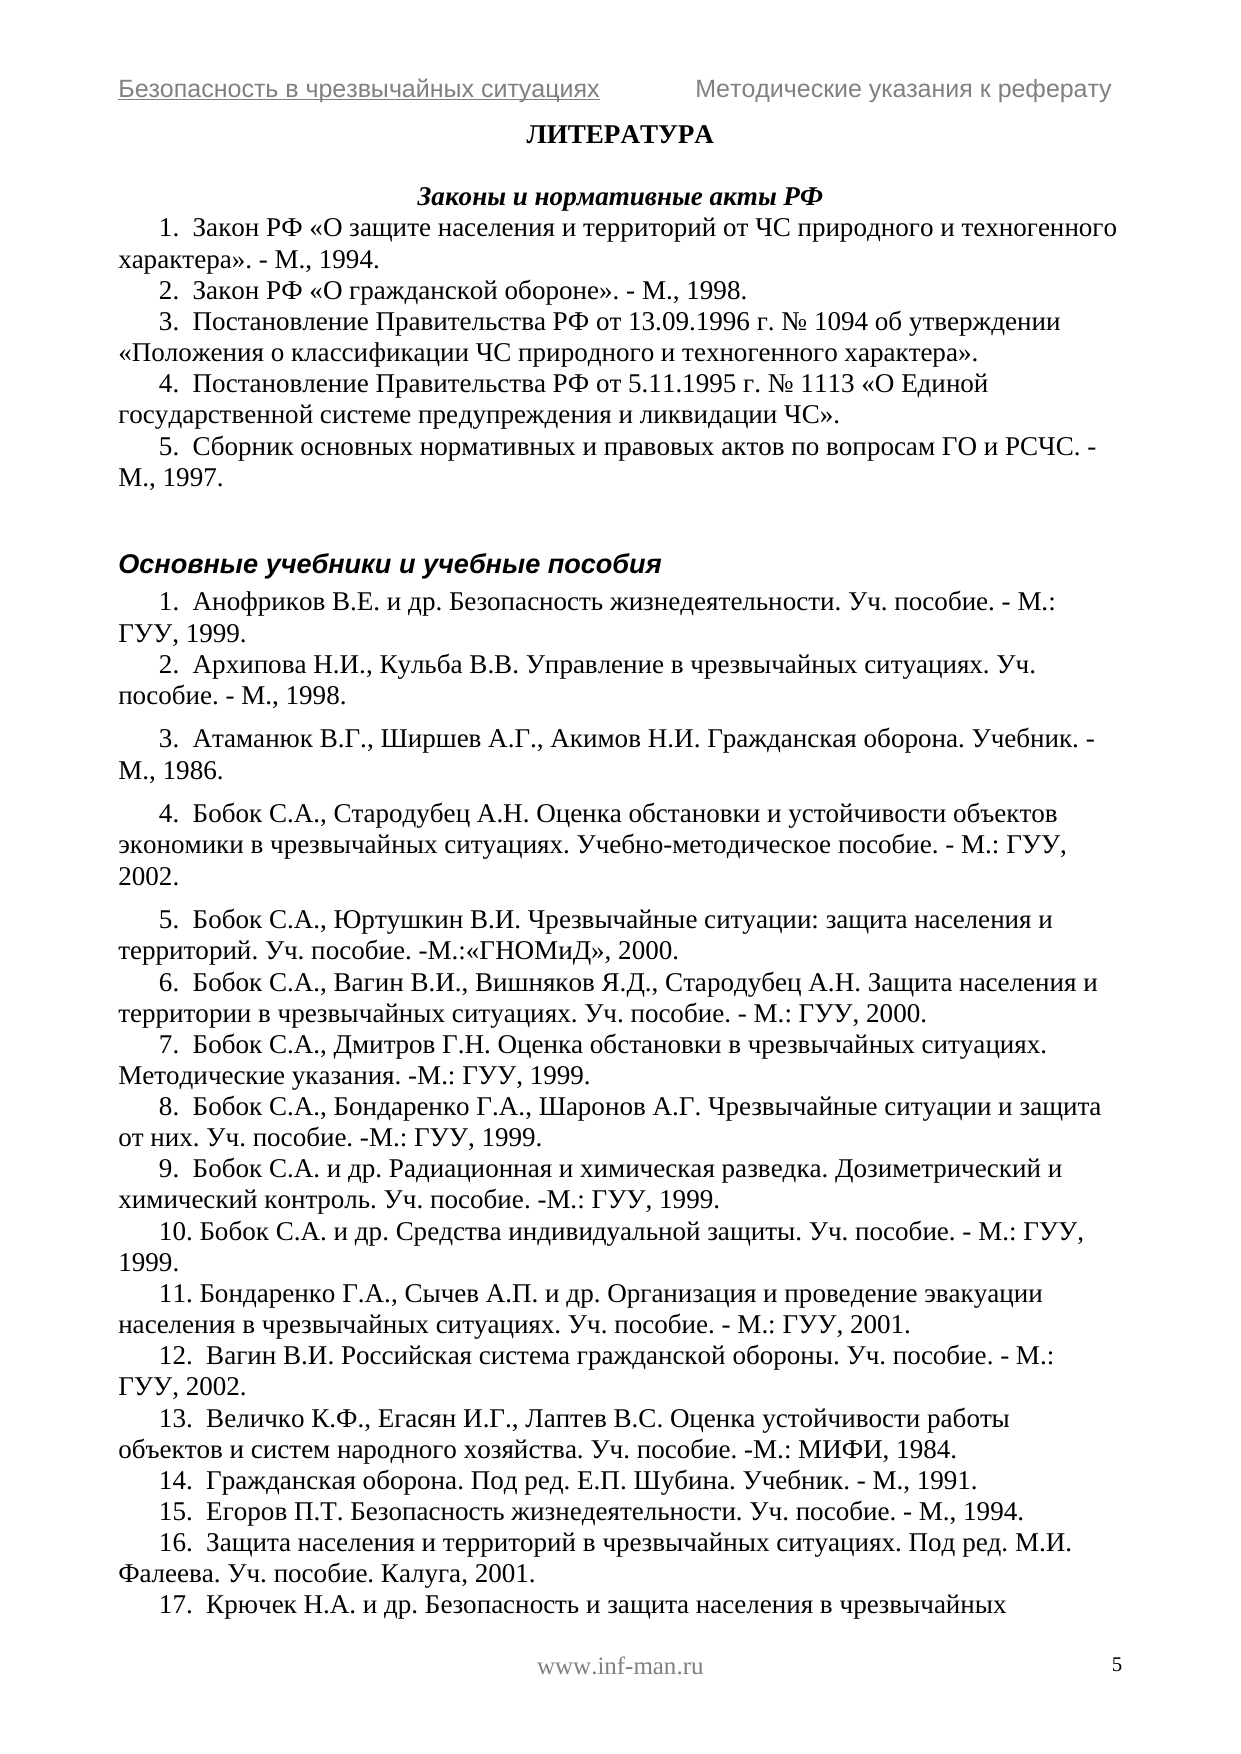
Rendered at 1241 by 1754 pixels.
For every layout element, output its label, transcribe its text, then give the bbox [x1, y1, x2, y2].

text 2. Архипова Н.И., Кульба В.В. Управление в чрезвычайных ситуациях. Уч. пособие. - М., 1998. [118, 648, 1122, 710]
subtitle Основные учебники и учебные пособия [118, 548, 1122, 579]
text 16. Защита населения и территорий в чрезвычайных ситуациях. Под ред. М.И. Фалеева. Уч. пособие. Калуга, 2001. [118, 1526, 1122, 1588]
text 7. Бобок С.А., Дмитров Г.Н. Оценка обстановки в чрезвычайных ситуациях. Методические указания. -М.: ГУУ, 1999. [118, 1028, 1122, 1090]
text 8. Бобок С.А., Бондаренко Г.А., Шаронов А.Г. Чрезвычайные ситуации и защита от них. Уч. пособие. -М.: ГУУ, 1999. [118, 1090, 1122, 1152]
text 3. Постановление Правительства РФ от 13.09.1996 г. № 1094 об утверждении «Положения о классификации ЧС природного и техногенного характера». [118, 305, 1122, 367]
text 14. Гражданская оборона. Под ред. Е.П. Шубина. Учебник. - М., 1991. [118, 1464, 1122, 1495]
text 2. Закон РФ «О гражданской обороне». - М., 1998. [118, 274, 1122, 305]
text 5. Бобок С.А., Юртушкин В.И. Чрезвычайные ситуации: защита населения и территорий. Уч. пособие. -М.:«ГНОМиД», 2000. [118, 903, 1122, 966]
text ЛИТЕРАТУРА [118, 118, 1122, 149]
text 1. Закон РФ «О защите населения и территорий от ЧС природного и техногенного характера». - М., 1994. [118, 212, 1122, 274]
text 6. Бобок С.А., Вагин В.И., Вишняков Я.Д., Стародубец А.Н. Защита населения и территории в чрезвычайных ситуациях. Уч. пособие. - М.: ГУУ, 2000. [118, 966, 1122, 1028]
text 4. Бобок С.А., Стародубец А.Н. Оценка обстановки и устойчивости объектов экономики в чрезвычайных ситуациях. Учебно-методическое пособие. - М.: ГУУ, 2002. [118, 797, 1122, 891]
text 1. Анофриков В.Е. и др. Безопасность жизнедеятельности. Уч. пособие. - М.: ГУУ, 1999. [118, 586, 1122, 648]
text 5. Сборник основных нормативных и правовых актов по вопросам ГО и РСЧС. - М., 1997. [118, 429, 1122, 492]
text Законы и нормативные акты РФ [118, 180, 1122, 212]
text 9. Бобок С.А. и др. Радиационная и химическая разведка. Дозиметрический и химический контроль. Уч. пособие. -М.: ГУУ, 1999. [118, 1152, 1122, 1215]
text 3. Атаманюк В.Г., Ширшев А.Г., Акимов Н.И. Гражданская оборона. Учебник. - М., 1986. [118, 723, 1122, 785]
text 15. Егоров П.Т. Безопасность жизнедеятельности. Уч. пособие. - М., 1994. [118, 1495, 1122, 1526]
text 12. Вагин В.И. Российская система гражданской обороны. Уч. пособие. - М.: ГУУ, 2002. [118, 1339, 1122, 1402]
text 13. Величко К.Ф., Егасян И.Г., Лаптев В.С. Оценка устойчивости работы объектов и систем народного хозяйства. Уч. пособие. -М.: МИФИ, 1984. [118, 1402, 1122, 1464]
text 10. Бобок С.А. и др. Средства индивидуальной защиты. Уч. пособие. - М.: ГУУ, 1999. [118, 1215, 1122, 1277]
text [118, 1588, 1122, 1620]
text 4. Постановление Правительства РФ от 5.11.1995 г. № 1113 «О Единой государственной системе предупреждения и ликвидации ЧС». [118, 367, 1122, 429]
text 11. Бондаренко Г.А., Сычев А.П. и др. Организация и проведение эвакуации населения в чрезвычайных ситуациях. Уч. пособие. - М.: ГУУ, 2001. [118, 1277, 1122, 1339]
